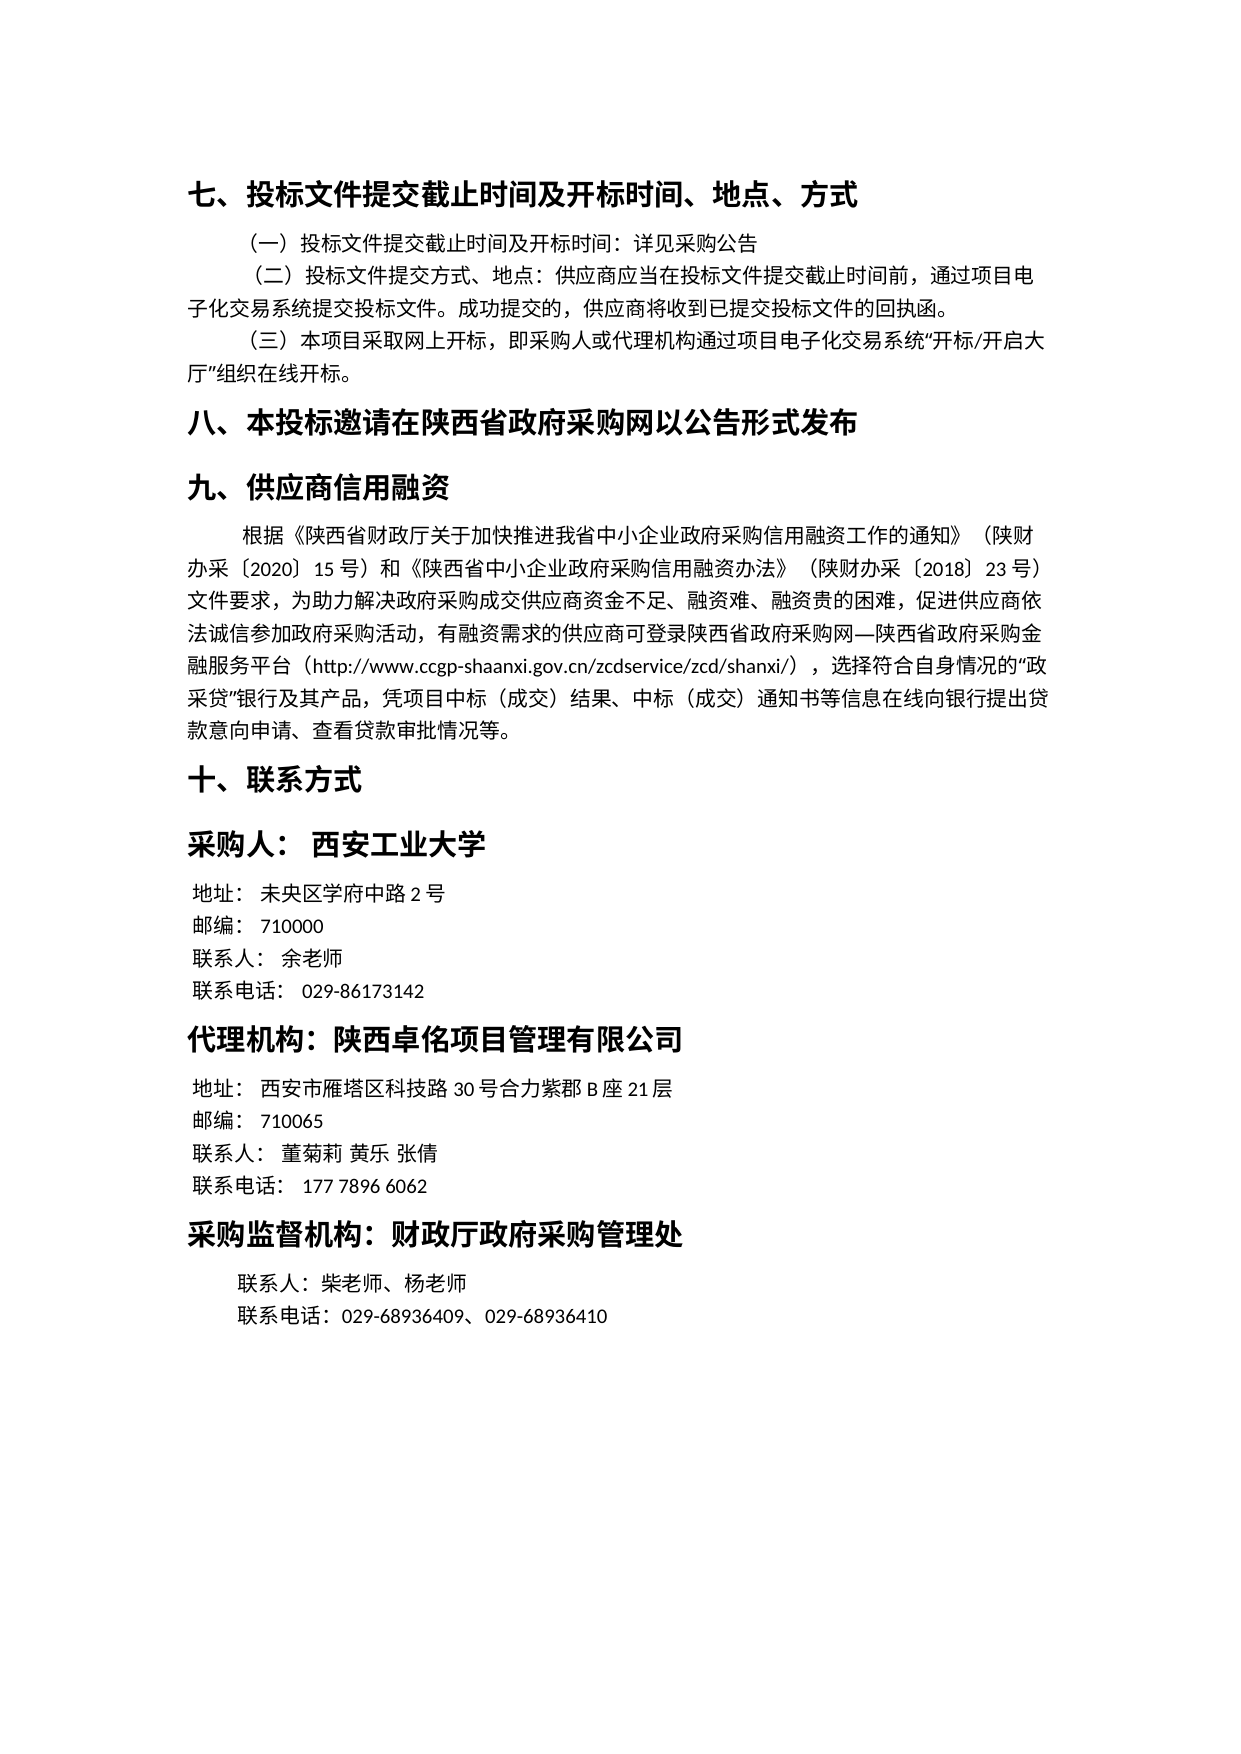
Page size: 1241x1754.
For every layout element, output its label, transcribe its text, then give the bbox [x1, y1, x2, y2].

text 代理机构：陕西卓佲项目管理有限公司 [187, 1007, 1053, 1072]
text 邮编： 710065 [187, 1104, 1053, 1137]
text 八、本投标邀请在陕西省政府采购网以公告形式发布 [187, 389, 1053, 454]
text 联系电话： 029-86173142 [187, 974, 1053, 1007]
text 联系人： 余老师 [187, 942, 1053, 974]
text 地址： 西安市雁塔区科技路 30号合力紫郡B座21层 [187, 1072, 1053, 1104]
text 采购监督机构：财政厅政府采购管理处 [187, 1202, 1053, 1267]
text （二）投标文件提交方式、地点：供应商应当在投标文件提交截止时间前，通过项目电子化交易系统提交投标文件。成功提交的，供应商将收到已提交投标文件的回执函。 [187, 259, 1053, 324]
text 十、联系方式 [187, 747, 1053, 812]
text 九、供应商信用融资 [187, 454, 1053, 519]
text 七、投标文件提交截止时间及开标时间、地点、方式 [187, 162, 1053, 227]
text 联系电话：029-68936409、029-68936410 [187, 1299, 1053, 1332]
text （三）本项目采取网上开标，即采购人或代理机构通过项目电子化交易系统“开标/开启大厅”组织在线开标。 [187, 324, 1053, 389]
text 联系人：柴老师、杨老师 [187, 1267, 1053, 1299]
text （一）投标文件提交截止时间及开标时间：详见采购公告 [187, 227, 1053, 259]
text 采购人： 西安工业大学 [187, 812, 1053, 877]
text 根据《陕西省财政厅关于加快推进我省中小企业政府采购信用融资工作的通知》（陕财办采〔2020〕15 号）和《陕西省中小企业政府采购信用融资办法》（陕财办采〔2018〕23 号）文件要求，为助力解决政府采购成交供应商资金不足、融资难、融资贵的困难，促进供应商依法诚信参加政府采购活动，有融资需求的供应商可登录陕西省政府釆购网—陕西省政府采购金融服务平台（http://www.ccgp-shaanxi.gov.cn/zcdservice/zcd/shanxi/），选择符合自身情况的“政采贷”银行及其产品，凭项目中标（成交）结果、中标（成交）通知书等信息在线向银行提出贷款意向申请、查看贷款审批情况等。 [187, 519, 1053, 747]
text 联系电话： 177 7896 6062 [187, 1169, 1053, 1202]
text 联系人： 董菊莉 黄乐 张倩 [187, 1137, 1053, 1169]
text 邮编： 710000 [187, 909, 1053, 942]
text 地址： 未央区学府中路2号 [187, 877, 1053, 909]
